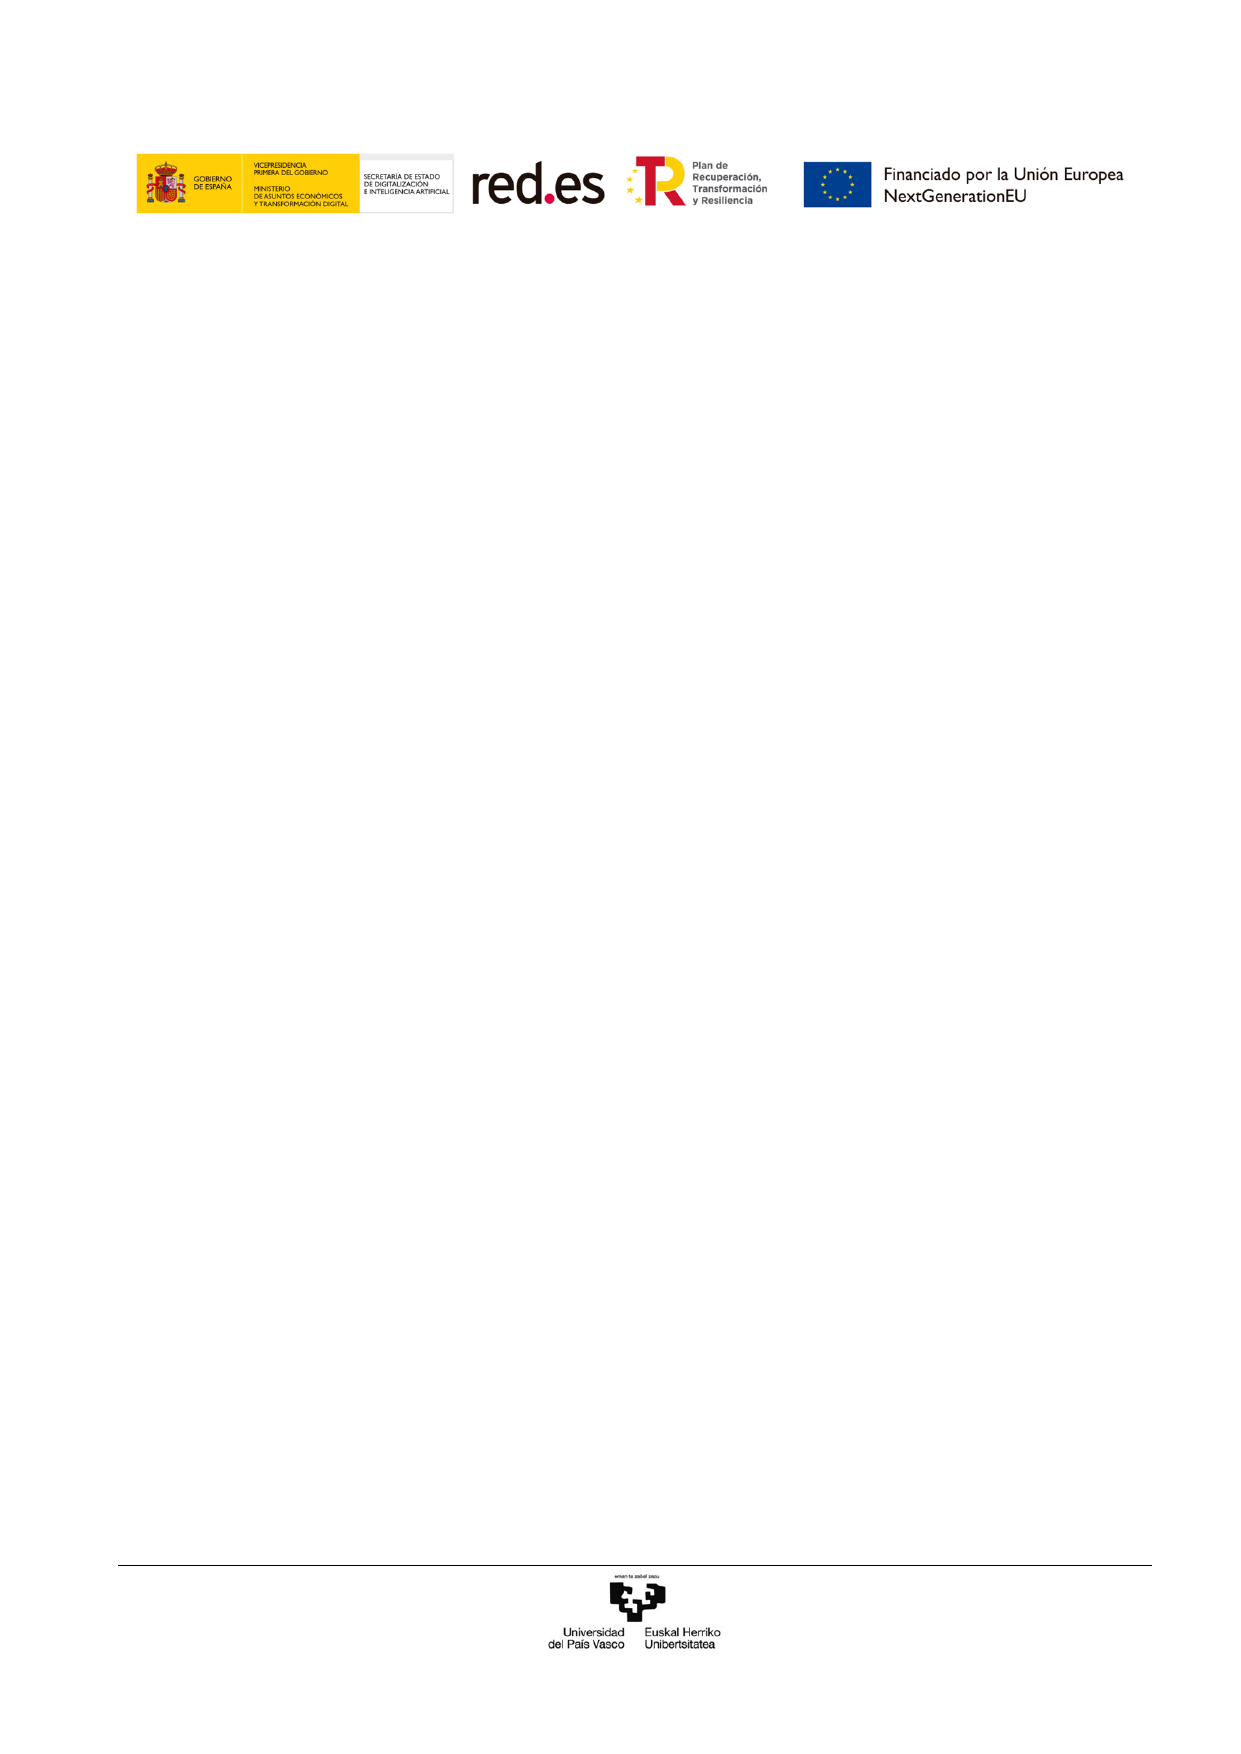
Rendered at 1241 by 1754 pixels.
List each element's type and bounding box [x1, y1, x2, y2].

picture [541, 1568, 728, 1654]
picture [118, 132, 1152, 235]
